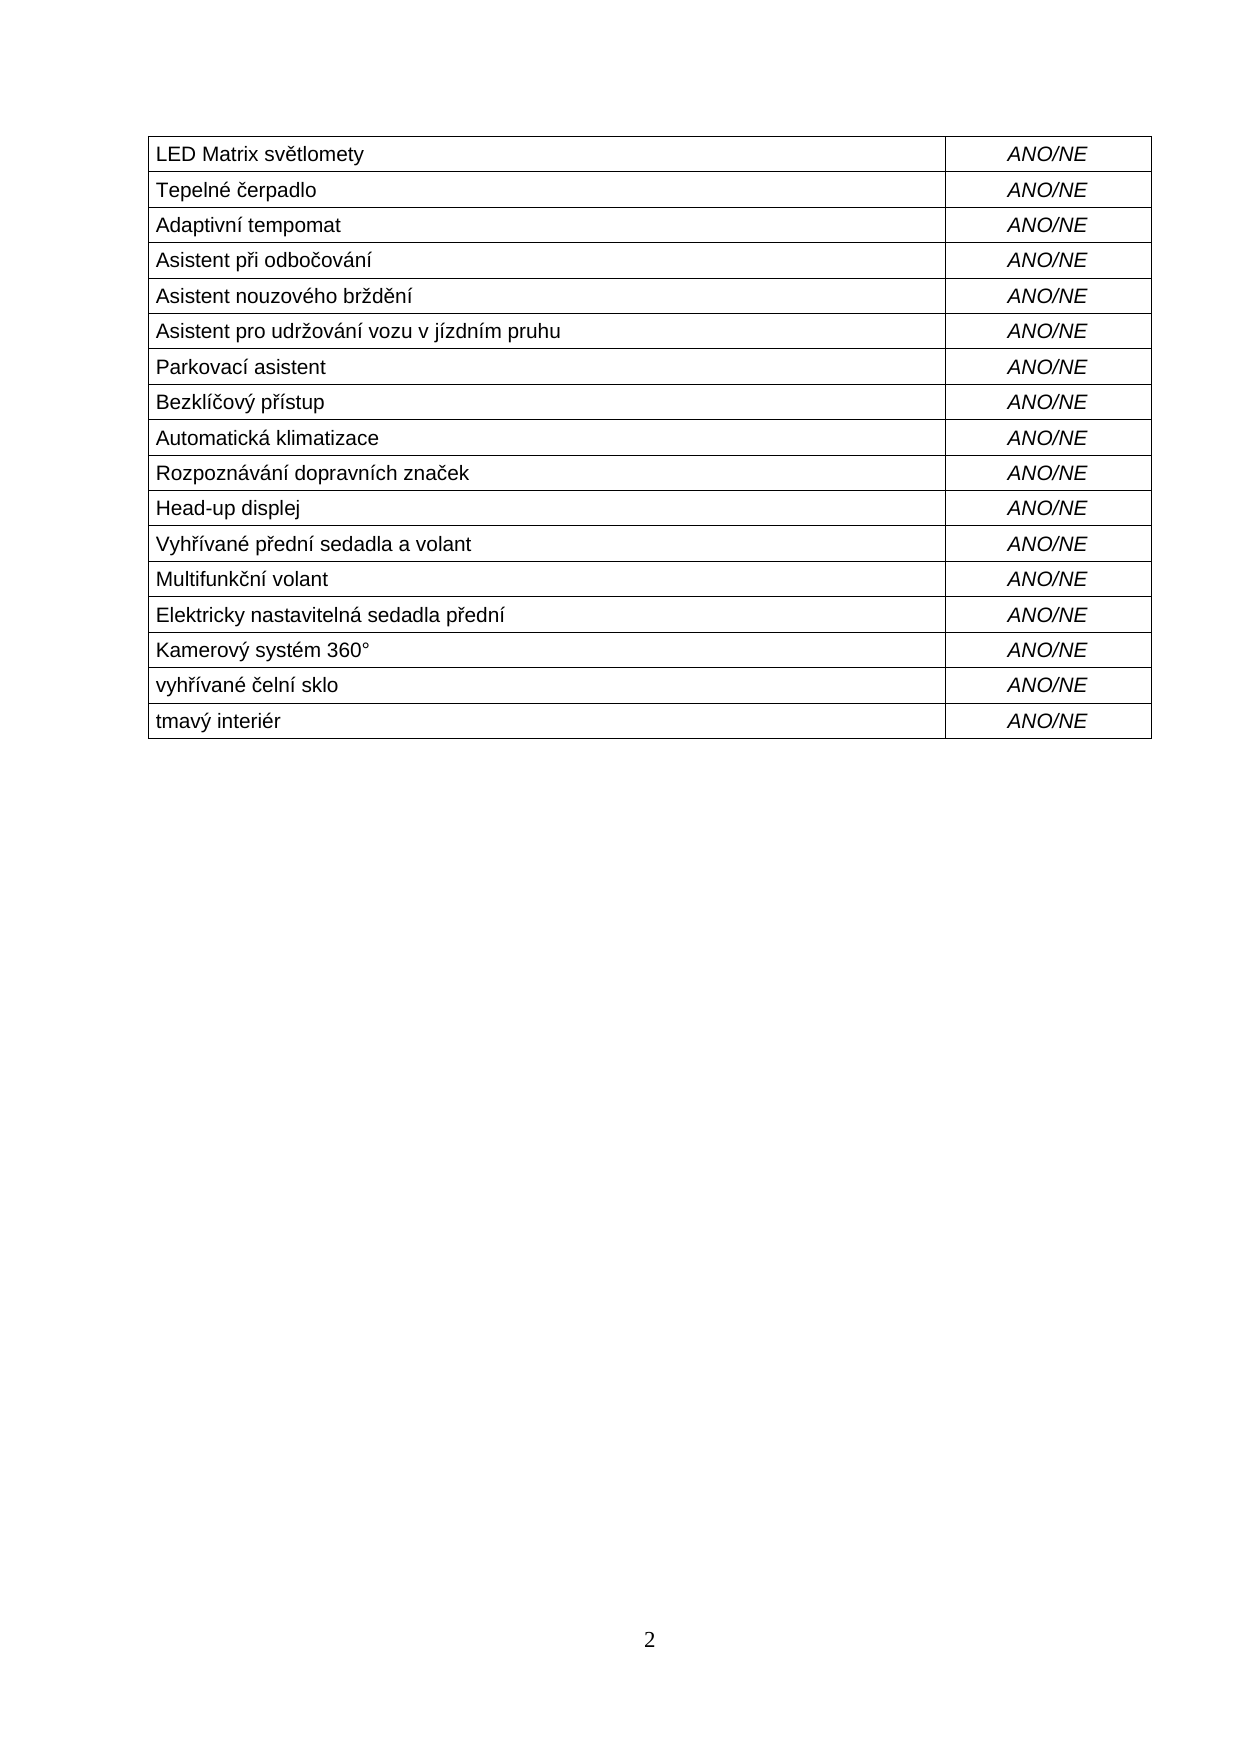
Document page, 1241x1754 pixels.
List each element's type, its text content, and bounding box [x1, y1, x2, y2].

table_cell ANO/NE [946, 385, 1151, 419]
table_cell vyhřívané čelní sklo [149, 668, 945, 702]
table_cell ANO/NE [946, 420, 1151, 454]
table_cell tmavý interiér [149, 704, 945, 738]
table_cell ANO/NE [946, 314, 1151, 348]
table_cell Head-up displej [149, 491, 945, 525]
table_cell ANO/NE [946, 491, 1151, 525]
table_cell ANO/NE [946, 279, 1151, 313]
table_cell Bezklíčový přístup [149, 385, 945, 419]
table_cell ANO/NE [946, 172, 1151, 207]
table_cell Rozpoznávání dopravních značek [149, 456, 945, 490]
table_cell ANO/NE [946, 562, 1151, 596]
table_cell ANO/NE [946, 137, 1151, 171]
table_cell ANO/NE [946, 349, 1151, 384]
table_cell Tepelné čerpadlo [149, 172, 945, 207]
table_cell Adaptivní tempomat [149, 208, 945, 242]
table_cell ANO/NE [946, 597, 1151, 632]
table_cell Vyhřívané přední sedadla a volant [149, 526, 945, 561]
table_cell ANO/NE [946, 704, 1151, 738]
table_cell Elektricky nastavitelná sedadla přední [149, 597, 945, 632]
table_cell ANO/NE [946, 526, 1151, 561]
table_cell ANO/NE [946, 208, 1151, 242]
table_cell ANO/NE [946, 243, 1151, 277]
table_cell ANO/NE [946, 668, 1151, 702]
table_cell LED Matrix světlomety [149, 137, 945, 171]
table_cell Asistent pro udržování vozu v jízdním pruhu [149, 314, 945, 348]
table_cell Automatická klimatizace [149, 420, 945, 454]
table_cell Asistent nouzového brždění [149, 279, 945, 313]
table_cell Kamerový systém 360° [149, 633, 945, 667]
table_cell Parkovací asistent [149, 349, 945, 384]
table_cell ANO/NE [946, 633, 1151, 667]
table_cell Multifunkční volant [149, 562, 945, 596]
table_cell ANO/NE [946, 456, 1151, 490]
table_cell Asistent při odbočování [149, 243, 945, 277]
